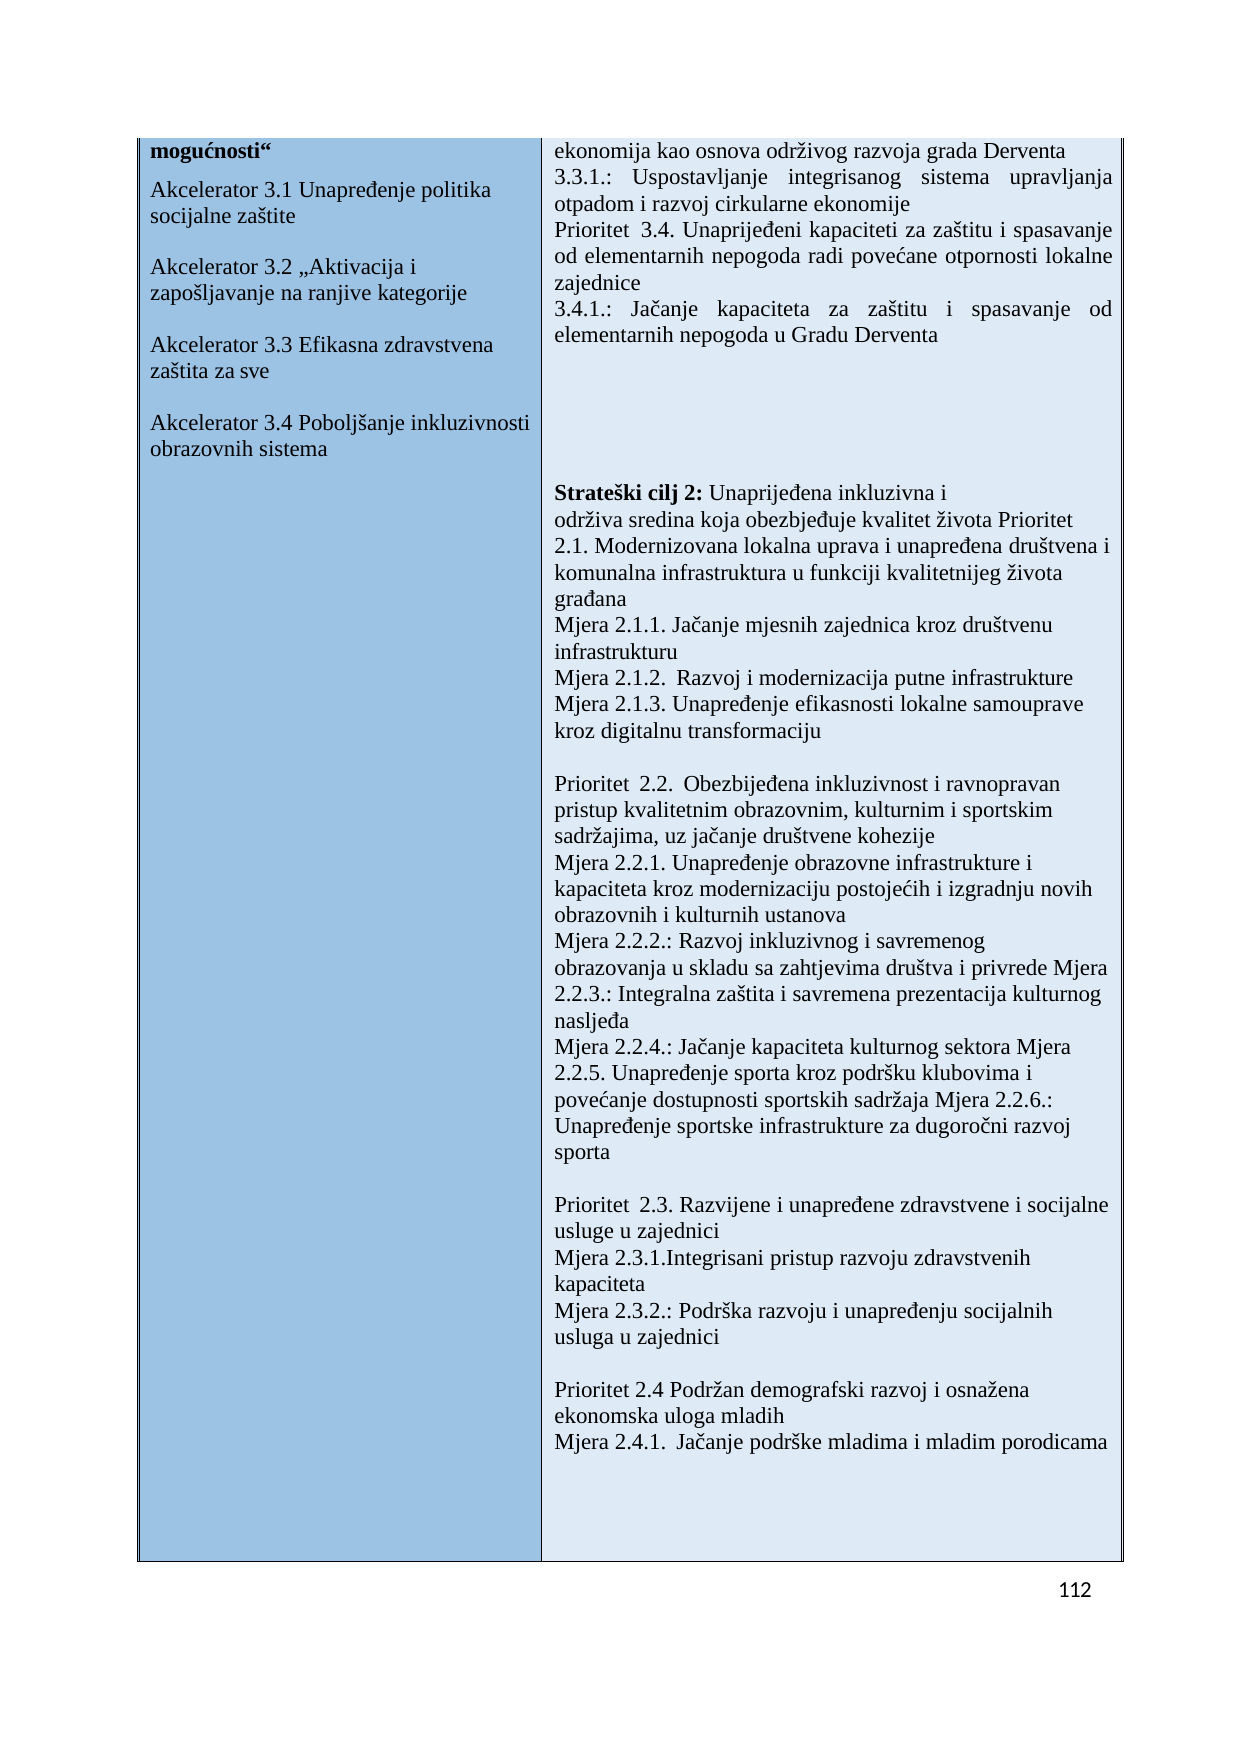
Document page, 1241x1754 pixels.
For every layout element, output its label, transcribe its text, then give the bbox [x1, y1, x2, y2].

table_header mogućnosti“ Akcelerator 3.1 Unapređenje politika socijalne zaštite Akcelerator 3.2 „Aktivacija i zapošljavanje na ranjive kategorije Akcelerator 3.3 Efikasna zdravstvena zaštita za sve Akcelerator 3.4 Poboljšanje inkluzivnosti obrazovnih sistema [140, 138, 541, 1561]
table_header ekonomija kao osnova održivog razvoja grada Derventa 3.3.1.: Uspostavljanje integrisanog sistema upravljanja otpadom i razvoj cirkularne ekonomije Prioritet 3.4. Unaprijeđeni kapaciteti za zaštitu i spasavanje od elementarnih nepogoda radi povećane otpornosti lokalne zajednice 3.4.1.: Jačanje kapaciteta za zaštitu i spasavanje od elementarnih nepogoda u Gradu Derventa Strateški cilj 2: Unaprijeđena inkluzivna i održiva sredina koja obezbjeđuje kvalitet života Prioritet 2.1. Modernizovana lokalna uprava i unapređena društvena i komunalna infrastruktura u funkciji kvalitetnijeg života građana Mjera 2.1.1. Jačanje mjesnih zajednica kroz društvenu infrastrukturu Mjera 2.1.2. Razvoj i modernizacija putne infrastrukture Mjera 2.1.3. Unapređenje efikasnosti lokalne samouprave kroz digitalnu transformaciju Prioritet 2.2. Obezbijeđena inkluzivnost i ravnopravan pristup kvalitetnim obrazovnim, kulturnim i sportskim sadržajima, uz jačanje društvene kohezije Mjera 2.2.1. Unapređenje obrazovne infrastrukture i kapaciteta kroz modernizaciju postojećih i izgradnju novih obrazovnih i kulturnih ustanova Mjera 2.2.2.: Razvoj inkluzivnog i savremenog obrazovanja u skladu sa zahtjevima društva i privrede Mjera 2.2.3.: Integralna zaštita i savremena prezentacija kulturnog nasljeđa Mjera 2.2.4.: Jačanje kapaciteta kulturnog sektora Mjera 2.2.5. Unapređenje sporta kroz podršku klubovima i povećanje dostupnosti sportskih sadržaja Mjera 2.2.6.: Unapređenje sportske infrastrukture za dugoročni razvoj sporta Prioritet 2.3. Razvijene i unapređene zdravstvene i socijalne usluge u zajednici Mjera 2.3.1.Integrisani pristup razvoju zdravstvenih kapaciteta Mjera 2.3.2.: Podrška razvoju i unapređenju socijalnih usluga u zajednici Prioritet 2.4 Podržan demografski razvoj i osnažena ekonomska uloga mladih Mjera 2.4.1. Jačanje podrške mladima i mladim porodicama [542, 138, 1121, 1561]
